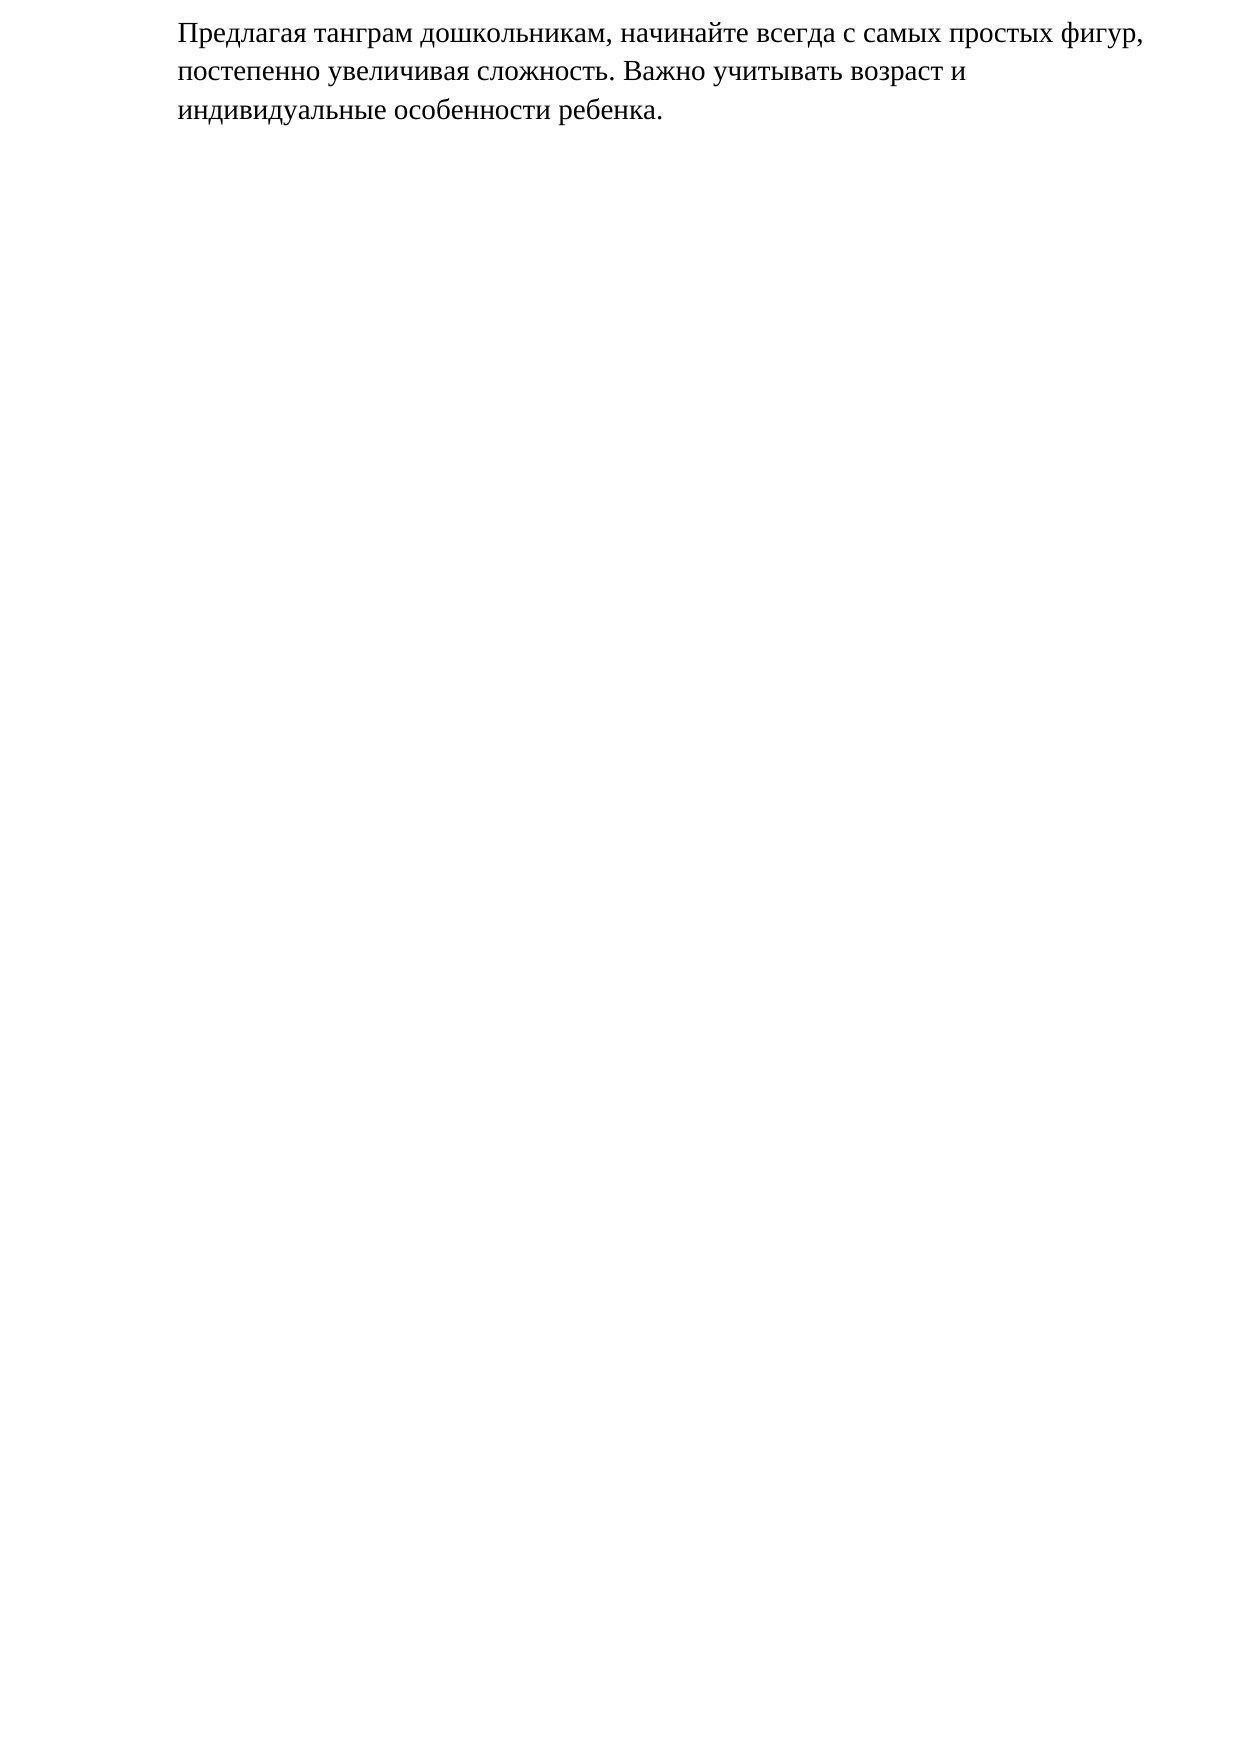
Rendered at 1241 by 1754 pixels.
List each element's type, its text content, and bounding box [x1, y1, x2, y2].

text Предлагая танграм дошкольникам, начинайте всегда с самых простых фигур, постепенно увеличивая сложность. Важно учитывать возраст и индивидуальные особенности ребенка. [177, 15, 1181, 125]
